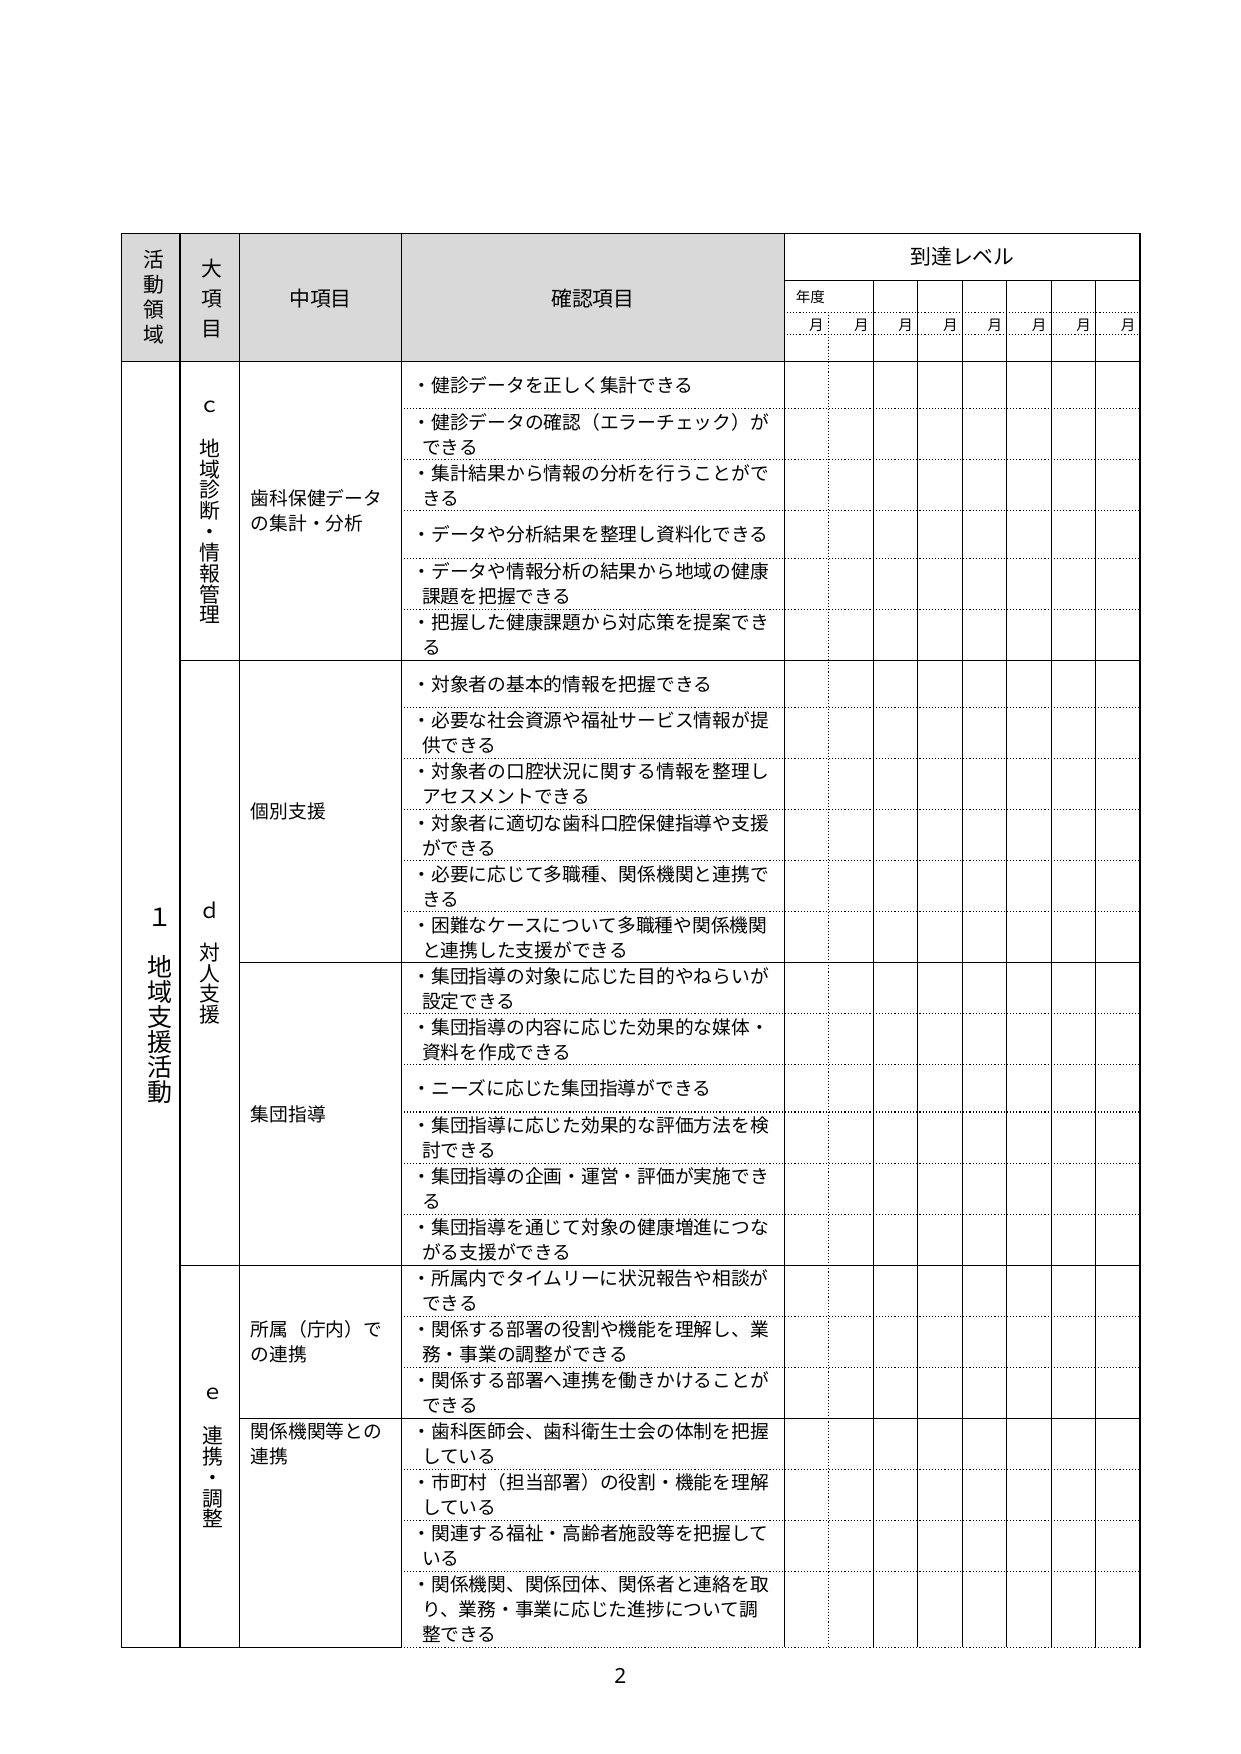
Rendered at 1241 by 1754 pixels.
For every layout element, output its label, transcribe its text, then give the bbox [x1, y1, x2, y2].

table_cell ・健診データの確認（エラーチェック）ができる [402, 408, 784, 459]
table_cell [785, 362, 828, 408]
table_cell [874, 1064, 917, 1111]
table_cell [963, 334, 1006, 361]
table_cell [829, 1013, 873, 1064]
table_header 確認項目 [402, 234, 784, 361]
table_cell 所属（庁内）での連携 [240, 1266, 401, 1418]
table_cell [963, 661, 1006, 707]
table_cell [785, 1469, 828, 1520]
table_cell [874, 809, 917, 860]
table_cell ・データや情報分析の結果から地域の健康課題を把握できる [402, 558, 784, 608]
table_cell [785, 334, 828, 361]
table_cell [1052, 1163, 1095, 1213]
table_cell [1052, 362, 1095, 408]
table_cell 歯科保健データの集計・分析 [240, 362, 401, 659]
table_cell [874, 1111, 917, 1162]
table_cell [918, 1064, 962, 1111]
table_cell [1096, 408, 1139, 459]
table_cell [874, 1266, 917, 1316]
table_cell [874, 1571, 917, 1647]
table_cell [918, 459, 962, 510]
table_cell 月 [963, 312, 1006, 334]
table_cell ・集計結果から情報の分析を行うことができる [402, 459, 784, 510]
table_cell [785, 1266, 828, 1316]
table_cell [1096, 1469, 1139, 1520]
table_cell [918, 1419, 962, 1469]
table_cell [1096, 1013, 1139, 1064]
table_cell [963, 911, 1006, 962]
table_cell [1096, 1419, 1139, 1469]
table_cell [1096, 334, 1139, 361]
table_header 活動 領域 [122, 234, 179, 361]
table_cell [963, 1214, 1006, 1264]
table_cell [874, 758, 917, 809]
table_cell [829, 1571, 873, 1647]
table_cell [1007, 1163, 1051, 1213]
table_cell [1052, 661, 1095, 707]
table_cell [918, 1469, 962, 1520]
table_cell [785, 661, 828, 707]
table_cell 月 [1052, 312, 1095, 334]
table_cell [874, 1013, 917, 1064]
table_cell [874, 609, 917, 659]
table_cell [1007, 334, 1051, 361]
table_cell [1007, 609, 1051, 659]
table_cell [1096, 661, 1139, 707]
table_cell ・必要に応じて多職種、関係機関と連携できる [402, 860, 784, 911]
table_cell [963, 809, 1006, 860]
table_cell [1007, 809, 1051, 860]
table_cell [1052, 1064, 1095, 1111]
table_cell [918, 1316, 962, 1367]
table_cell [1096, 1064, 1139, 1111]
table_cell 月 [785, 312, 828, 334]
table_cell [1052, 860, 1095, 911]
table_cell [963, 860, 1006, 911]
table_cell [1096, 609, 1139, 659]
table_cell [1096, 1316, 1139, 1367]
table_cell [874, 661, 917, 707]
table_cell [963, 963, 1006, 1013]
table_cell [874, 1367, 917, 1418]
table_cell [1052, 334, 1095, 361]
table_cell [1007, 1571, 1051, 1647]
table_cell [963, 609, 1006, 659]
table_cell [963, 1013, 1006, 1064]
table_cell ・対象者の基本的情報を把握できる [402, 661, 784, 707]
table_cell ・必要な社会資源や福祉サービス情報が提供できる [402, 707, 784, 758]
table_cell [829, 1214, 873, 1264]
table_cell ・所属内でタイムリーに状況報告や相談ができる [402, 1266, 784, 1316]
table_cell [1052, 1469, 1095, 1520]
table_cell [963, 1520, 1006, 1571]
table_header 大項目 [181, 234, 239, 361]
table_cell [1096, 1520, 1139, 1571]
table_cell [1052, 1013, 1095, 1064]
table_cell [829, 1520, 873, 1571]
table_cell [785, 1419, 828, 1469]
table_cell ・集団指導に応じた効果的な評価方法を検討できる [402, 1111, 784, 1162]
table_cell ・把握した健康課題から対応策を提案できる [402, 609, 784, 659]
table_cell [785, 1163, 828, 1213]
table_cell [1052, 1419, 1095, 1469]
table_cell [1007, 408, 1051, 459]
table_cell [829, 609, 873, 659]
table_cell [1052, 1367, 1095, 1418]
table_cell [874, 860, 917, 911]
table_cell 月 [1096, 312, 1139, 334]
table_cell 個別支援 [240, 661, 401, 962]
table_cell [963, 362, 1006, 408]
table_cell [1096, 1571, 1139, 1647]
table_cell [1096, 362, 1139, 408]
table_cell ・関係する部署へ連携を働きかけることができる [402, 1367, 784, 1418]
table_cell [1096, 809, 1139, 860]
table_cell [829, 1064, 873, 1111]
table_cell [874, 911, 917, 962]
table_cell [918, 362, 962, 408]
table_cell [829, 1367, 873, 1418]
table_cell [1096, 510, 1139, 557]
table_cell [829, 758, 873, 809]
table_cell [785, 1520, 828, 1571]
table_cell [829, 707, 873, 758]
table_cell [874, 558, 917, 608]
table_cell [874, 281, 917, 312]
table_cell [918, 963, 962, 1013]
table_cell ｃ 地域診断・情報管理 [181, 362, 239, 659]
table_cell 月 [874, 312, 917, 334]
table_cell [1007, 1064, 1051, 1111]
table_cell [1007, 281, 1051, 312]
table_cell [963, 1469, 1006, 1520]
table_cell [1007, 1520, 1051, 1571]
table_cell [1096, 558, 1139, 608]
table_cell [785, 860, 828, 911]
table_cell [785, 609, 828, 659]
table_cell [918, 1214, 962, 1264]
table_cell [1007, 1316, 1051, 1367]
table_cell [1096, 963, 1139, 1013]
table_cell [963, 558, 1006, 608]
table_cell [918, 809, 962, 860]
table_cell ・集団指導の対象に応じた目的やねらいが設定できる [402, 963, 784, 1013]
table_cell [918, 609, 962, 659]
table_cell ・対象者の口腔状況に関する情報を整理しアセスメントできる [402, 758, 784, 809]
table_cell [918, 661, 962, 707]
table_cell [1096, 707, 1139, 758]
table_cell [829, 860, 873, 911]
table_cell [785, 1111, 828, 1162]
table_cell [874, 459, 917, 510]
table_cell [1096, 1163, 1139, 1213]
table_cell [1007, 1013, 1051, 1064]
table_cell [963, 1111, 1006, 1162]
table_cell [1096, 1367, 1139, 1418]
table_cell [1096, 459, 1139, 510]
table_cell [1007, 860, 1051, 911]
table_cell [829, 408, 873, 459]
table_cell [963, 1316, 1006, 1367]
table_cell [918, 758, 962, 809]
table_cell [874, 1419, 917, 1469]
table_cell [963, 1367, 1006, 1418]
table_cell ・関連する福祉・高齢者施設等を把握している [402, 1520, 784, 1571]
table_cell [785, 1064, 828, 1111]
table_cell [963, 1419, 1006, 1469]
table_cell [785, 1367, 828, 1418]
table_cell [874, 1214, 917, 1264]
table_cell [874, 408, 917, 459]
table_cell ・ニーズに応じた集団指導ができる [402, 1064, 784, 1111]
table_cell ｅ 連携・調整 [181, 1266, 239, 1647]
table_cell [874, 1316, 917, 1367]
table_cell [918, 911, 962, 962]
table_cell [918, 707, 962, 758]
table_cell ・集団指導の内容に応じた効果的な媒体・資料を作成できる [402, 1013, 784, 1064]
table_cell [918, 558, 962, 608]
table_cell [1007, 707, 1051, 758]
table_cell [829, 362, 873, 408]
table_cell [785, 510, 828, 557]
table_cell [1052, 459, 1095, 510]
table_cell １ 地域支援活動 [122, 362, 179, 1647]
table_cell [874, 1520, 917, 1571]
table_cell [918, 281, 962, 312]
table_cell [963, 510, 1006, 557]
table_cell [785, 1571, 828, 1647]
table_cell [829, 1316, 873, 1367]
table_cell [918, 334, 962, 361]
table_cell ・市町村（担当部署）の役割・機能を理解している [402, 1469, 784, 1520]
table_cell [1052, 281, 1095, 312]
table_cell [1007, 362, 1051, 408]
table_cell [785, 558, 828, 608]
table_cell [829, 809, 873, 860]
table_cell [963, 459, 1006, 510]
table_cell [963, 1571, 1006, 1647]
table_cell ・関係する部署の役割や機能を理解し、業務・事業の調整ができる [402, 1316, 784, 1367]
table_cell [1052, 758, 1095, 809]
table_cell [1052, 1571, 1095, 1647]
table_cell [829, 1163, 873, 1213]
table_cell [963, 758, 1006, 809]
table_cell [1052, 558, 1095, 608]
table_cell [918, 1013, 962, 1064]
table_cell [918, 1571, 962, 1647]
table_cell [1052, 809, 1095, 860]
table_cell [785, 1214, 828, 1264]
table_cell [874, 1469, 917, 1520]
table_cell 月 [1007, 312, 1051, 334]
table_cell ・歯科医師会、歯科衛生士会の体制を把握している [402, 1419, 784, 1469]
table_cell ・データや分析結果を整理し資料化できる [402, 510, 784, 557]
table_cell [829, 963, 873, 1013]
table_cell [918, 1520, 962, 1571]
table_cell [1007, 911, 1051, 962]
table_cell [874, 334, 917, 361]
table_cell [785, 809, 828, 860]
table_cell [1007, 1214, 1051, 1264]
table_cell [829, 510, 873, 557]
table_cell [874, 1163, 917, 1213]
table_cell [785, 1316, 828, 1367]
table_cell 関係機関等との連携 [240, 1419, 401, 1647]
table_cell [918, 1111, 962, 1162]
table_cell [1096, 860, 1139, 911]
table_cell [785, 963, 828, 1013]
table_cell [785, 707, 828, 758]
table_cell [1052, 510, 1095, 557]
table_cell [1007, 1367, 1051, 1418]
table_cell [1052, 1111, 1095, 1162]
table_cell ・健診データを正しく集計できる [402, 362, 784, 408]
table_cell [829, 1266, 873, 1316]
table_cell [1052, 408, 1095, 459]
table_cell [1007, 558, 1051, 608]
table_cell [1052, 1266, 1095, 1316]
table_cell [829, 1419, 873, 1469]
table_cell [1007, 661, 1051, 707]
table_cell [785, 758, 828, 809]
table_cell 集団指導 [240, 963, 401, 1264]
table_cell [874, 963, 917, 1013]
table_cell [918, 1367, 962, 1418]
table_cell [785, 408, 828, 459]
table_cell [785, 1013, 828, 1064]
table_cell [829, 1111, 873, 1162]
table_cell [963, 1064, 1006, 1111]
table_cell [963, 707, 1006, 758]
table_cell [1007, 758, 1051, 809]
table_cell [918, 1163, 962, 1213]
table_cell [963, 1266, 1006, 1316]
table_cell ・困難なケースについて多職種や関係機関と連携した支援ができる [402, 911, 784, 962]
table_cell [1096, 911, 1139, 962]
table_cell [918, 408, 962, 459]
table_cell [1096, 1266, 1139, 1316]
table_cell [829, 911, 873, 962]
table_cell [1007, 1419, 1051, 1469]
table_cell [785, 459, 828, 510]
table_cell [963, 281, 1006, 312]
table_cell [1052, 1316, 1095, 1367]
table_cell [918, 510, 962, 557]
table_cell [874, 362, 917, 408]
table_cell [829, 558, 873, 608]
table_cell [785, 911, 828, 962]
table_cell ・集団指導の企画・運営・評価が実施できる [402, 1163, 784, 1213]
table_cell [1007, 1266, 1051, 1316]
table_cell [1052, 1520, 1095, 1571]
table_cell [1052, 1214, 1095, 1264]
table_cell [1007, 459, 1051, 510]
table_cell [963, 408, 1006, 459]
table_cell [1052, 963, 1095, 1013]
table_cell [1007, 1469, 1051, 1520]
table_cell ・集団指導を通じて対象の健康増進につながる支援ができる [402, 1214, 784, 1264]
table_cell [1052, 707, 1095, 758]
table_cell ・関係機関、関係団体、関係者と連絡を取り、業務・事業に応じた進捗について調整できる [402, 1571, 784, 1647]
table_cell 月 [918, 312, 962, 334]
table_cell [918, 1266, 962, 1316]
table_cell [1052, 911, 1095, 962]
table_cell [1007, 510, 1051, 557]
table_cell [829, 334, 873, 361]
table_cell ｄ 対人支援 [181, 661, 239, 1264]
table_cell [1096, 758, 1139, 809]
table_cell [1007, 1111, 1051, 1162]
table_cell [963, 1163, 1006, 1213]
table_cell [918, 860, 962, 911]
table_cell [874, 510, 917, 557]
table_cell [829, 661, 873, 707]
table_cell [1096, 281, 1139, 312]
table_cell [874, 707, 917, 758]
table_cell 年度 [785, 281, 873, 312]
table_cell 月 [829, 312, 873, 334]
table_header 中項目 [240, 234, 401, 361]
table_cell [1096, 1111, 1139, 1162]
table_cell [829, 1469, 873, 1520]
table_header 到達レベル [785, 234, 1139, 280]
table_cell [829, 459, 873, 510]
table_cell [1052, 609, 1095, 659]
table_cell ・対象者に適切な歯科口腔保健指導や支援ができる [402, 809, 784, 860]
table_cell [1007, 963, 1051, 1013]
table_cell [1096, 1214, 1139, 1264]
